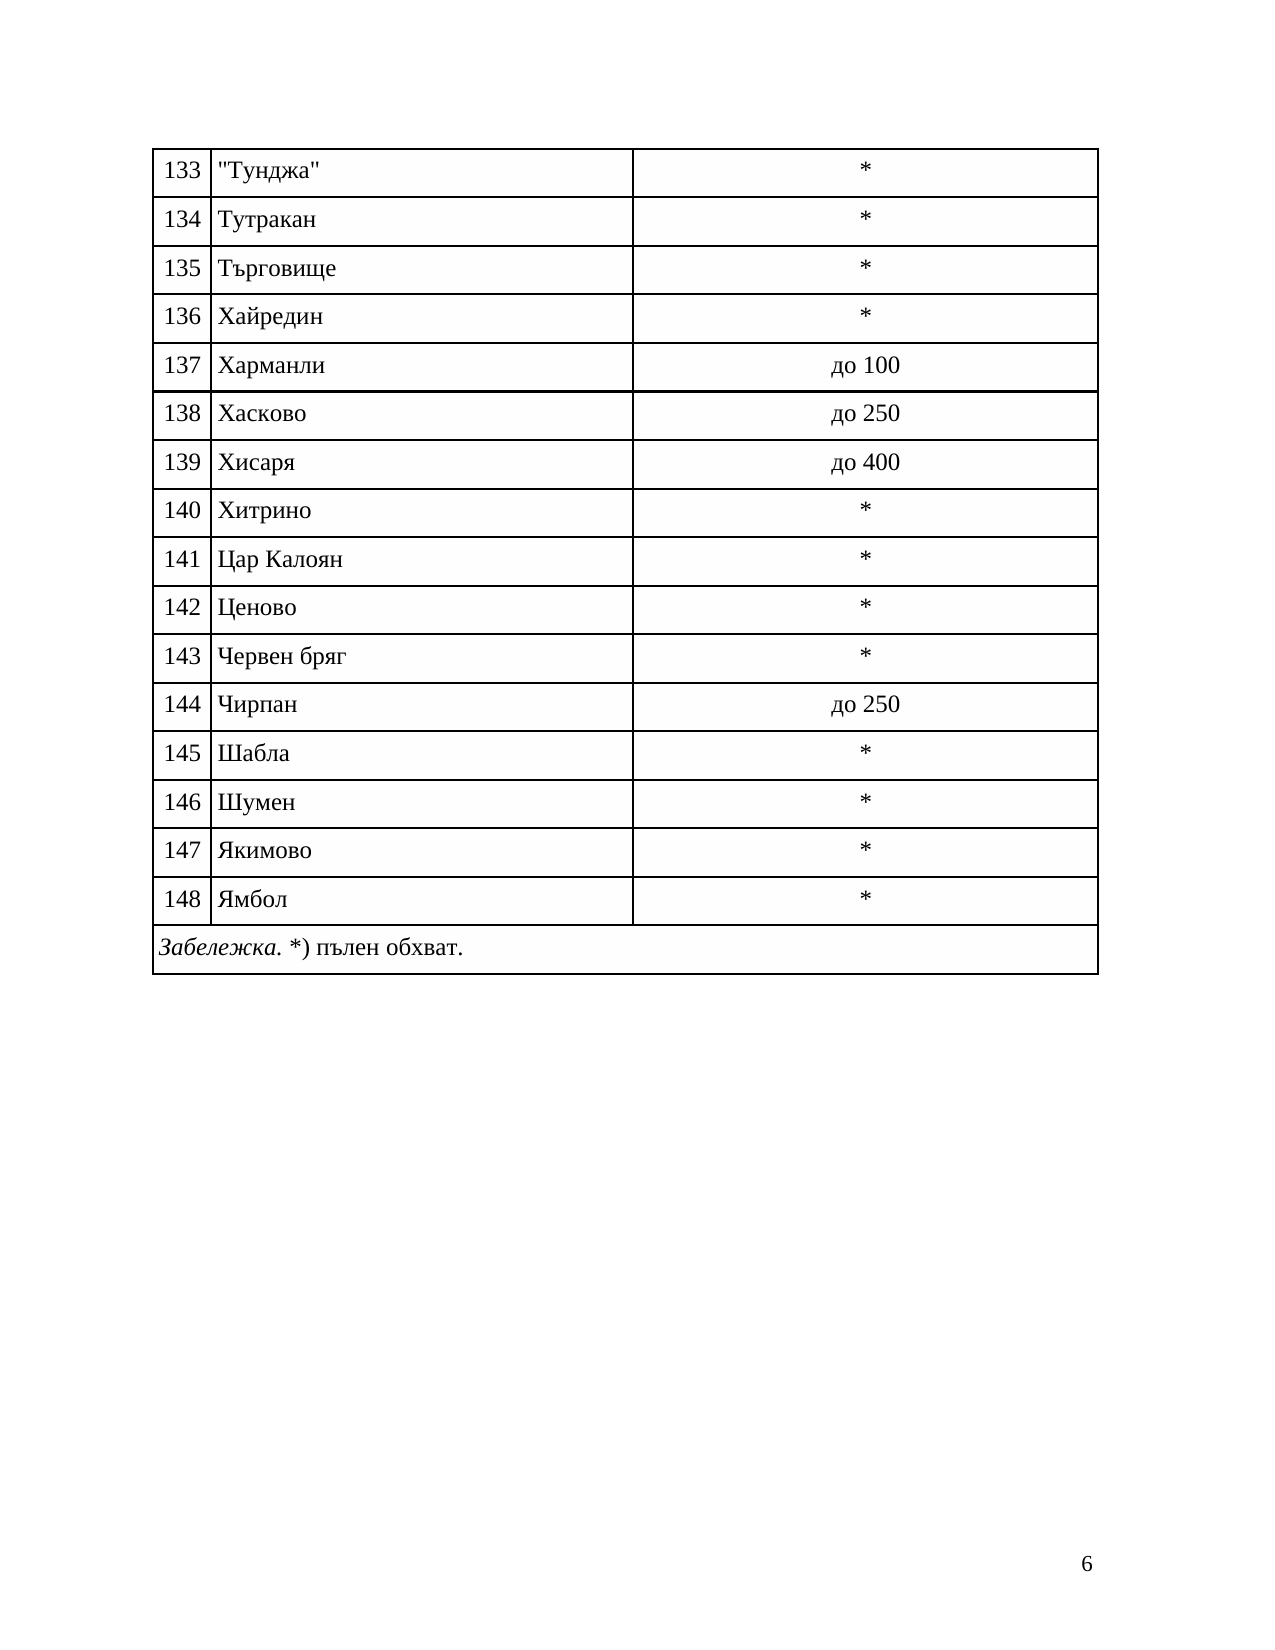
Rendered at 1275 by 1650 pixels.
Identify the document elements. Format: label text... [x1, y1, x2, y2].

table_cell "Тунджа" [212, 150, 632, 196]
table_cell 144 [154, 684, 210, 730]
table_cell до 250 [634, 684, 1097, 730]
table_cell 133 [154, 150, 210, 196]
table_cell 137 [154, 344, 210, 390]
table_cell Ценово [212, 587, 632, 633]
table_cell до 100 [634, 344, 1097, 390]
table_cell * [634, 295, 1097, 342]
table_cell Шумен [212, 781, 632, 827]
table_cell Хисаря [212, 441, 632, 487]
table_cell 147 [154, 829, 210, 876]
table_cell 139 [154, 441, 210, 487]
table_cell * [634, 247, 1097, 293]
table_cell 146 [154, 781, 210, 827]
table_cell * [634, 198, 1097, 245]
table_cell 142 [154, 587, 210, 633]
table_cell до 400 [634, 441, 1097, 487]
table_cell 148 [154, 878, 210, 924]
table_cell Хасково [212, 393, 632, 439]
table_cell Хитрино [212, 490, 632, 536]
table_cell 141 [154, 538, 210, 584]
table_cell Цар Калоян [212, 538, 632, 584]
table_cell до 250 [634, 393, 1097, 439]
table_cell * [634, 878, 1097, 924]
table_cell Харманли [212, 344, 632, 390]
table_cell 134 [154, 198, 210, 245]
table_cell * [634, 635, 1097, 682]
table_cell 135 [154, 247, 210, 293]
table_cell 143 [154, 635, 210, 682]
table_cell Якимово [212, 829, 632, 876]
table_cell Търговище [212, 247, 632, 293]
table_cell 136 [154, 295, 210, 342]
table_cell Забележка. *) пълен обхват. [154, 926, 1097, 973]
table_cell * [634, 490, 1097, 536]
table_cell * [634, 538, 1097, 584]
table_cell * [634, 587, 1097, 633]
table_cell Чирпан [212, 684, 632, 730]
table_cell Шабла [212, 732, 632, 779]
table_cell 145 [154, 732, 210, 779]
table_cell Ямбол [212, 878, 632, 924]
table_cell Хайредин [212, 295, 632, 342]
table_cell * [634, 732, 1097, 779]
table_cell * [634, 829, 1097, 876]
table_cell * [634, 150, 1097, 196]
table_cell Тутракан [212, 198, 632, 245]
table_cell Червен бряг [212, 635, 632, 682]
table_cell 138 [154, 393, 210, 439]
table_cell * [634, 781, 1097, 827]
table_cell 140 [154, 490, 210, 536]
